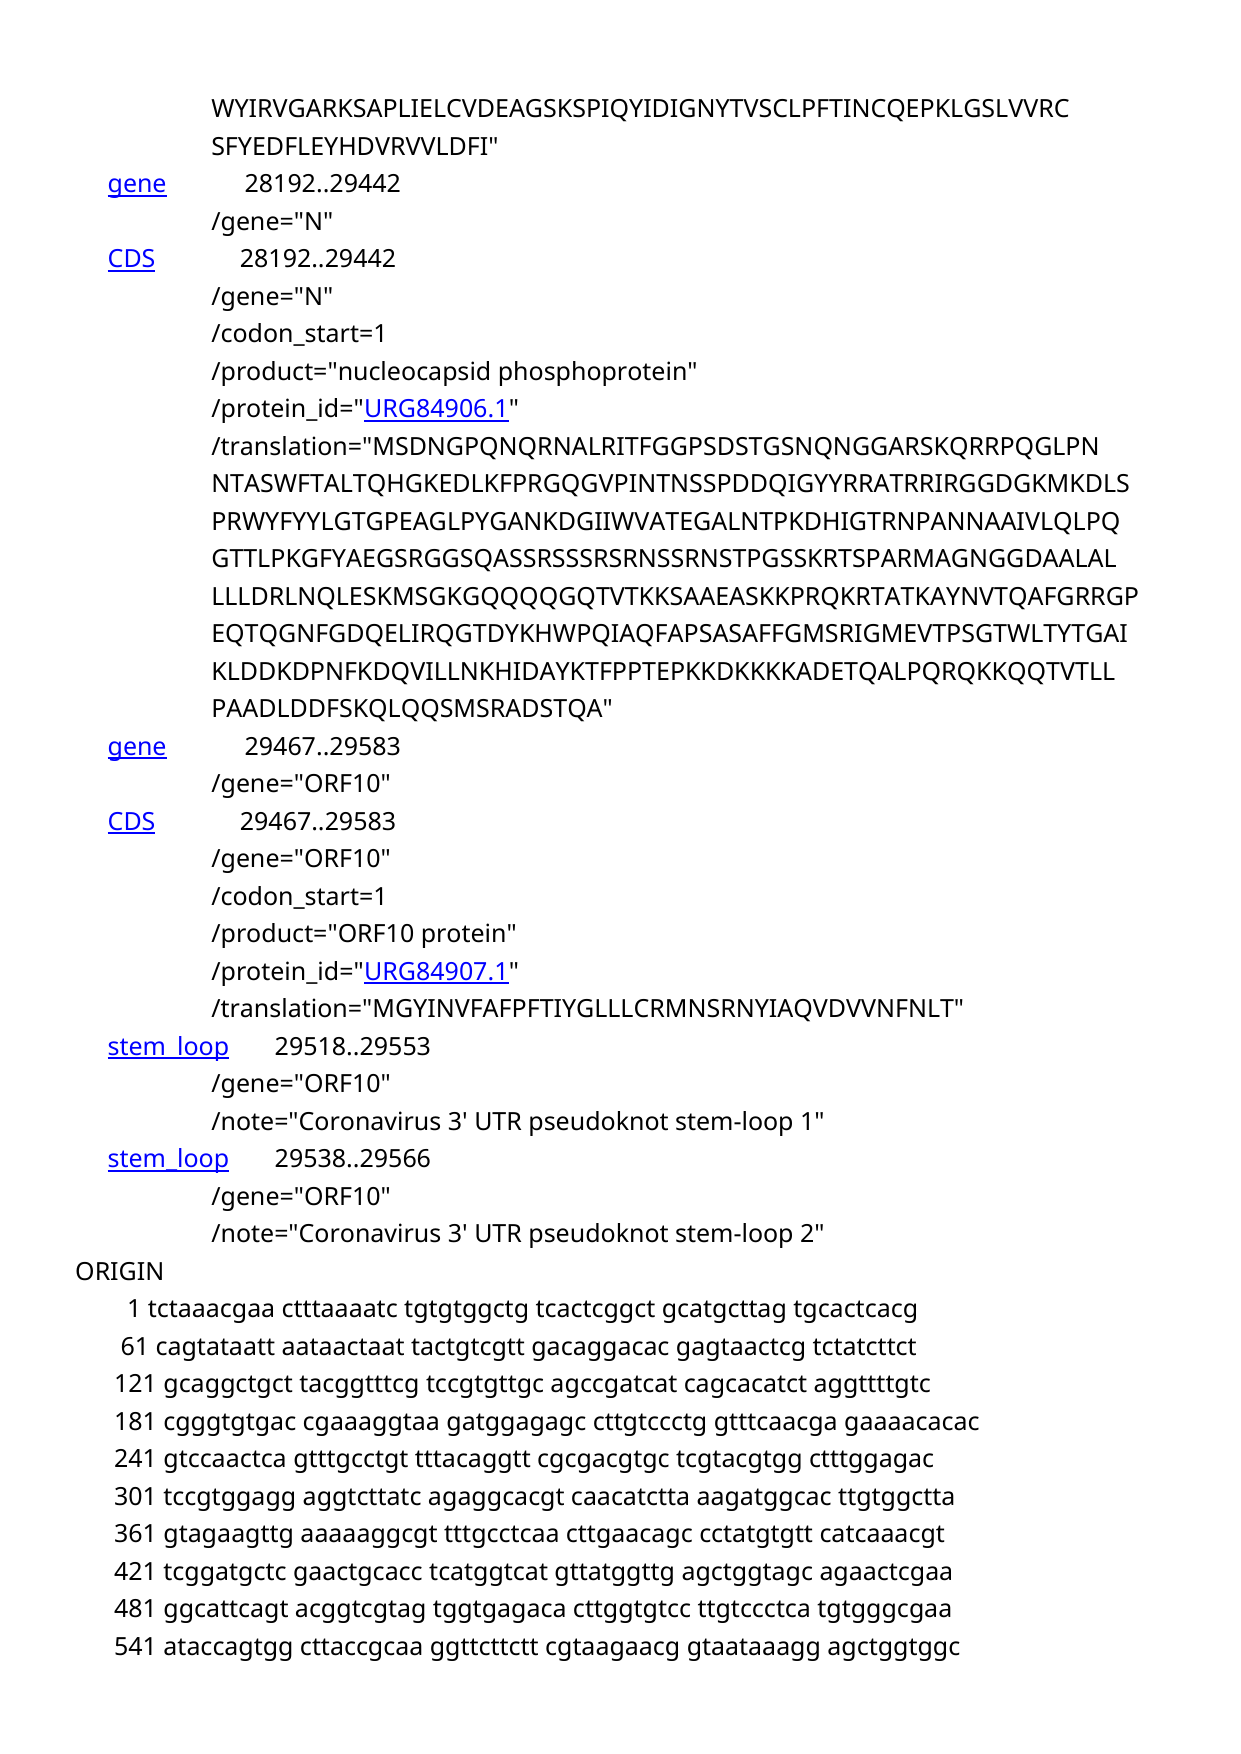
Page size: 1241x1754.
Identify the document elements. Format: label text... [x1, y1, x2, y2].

text CDS 28192..29442 [75, 239, 1165, 277]
text WYIRVGARKSAPLIELCVDEAGSKSPIQYIDIGNYTVSCLPFTINCQEPKLGSLVVRC [75, 89, 1165, 127]
text /gene="ORF10" [75, 839, 1165, 877]
text 241 gtccaactca gtttgcctgt tttacaggtt cgcgacgtgc tcgtacgtgg ctttggagac [75, 1439, 1165, 1477]
text gene 28192..29442 [75, 164, 1165, 202]
text 541 ataccagtgg cttaccgcaa ggttcttctt cgtaagaacg gtaataaagg agctggtggc [75, 1627, 1165, 1664]
text /gene="ORF10" [75, 1177, 1165, 1214]
text SFYEDFLEYHDVRVVLDFI" [75, 127, 1165, 164]
text KLDDKDPNFKDQVILLNKHIDAYKTFPPTEPKKDKKKKADETQALPQRQKKQQTVTLL [75, 652, 1165, 689]
text GTTLPKGFYAEGSRGGSQASSRSSSRSRNSSRNSTPGSSKRTSPARMAGNGGDAALAL [75, 539, 1165, 577]
text 301 tccgtggagg aggtcttatc agaggcacgt caacatctta aagatggcac ttgtggctta [75, 1477, 1165, 1514]
text 121 gcaggctgct tacggtttcg tccgtgttgc agccgatcat cagcacatct aggttttgtc [75, 1364, 1165, 1402]
text /protein_id="URG84907.1" [75, 952, 1165, 989]
text /gene="N" [75, 202, 1165, 239]
text /codon_start=1 [75, 314, 1165, 352]
text /product="ORF10 protein" [75, 914, 1165, 952]
text 481 ggcattcagt acggtcgtag tggtgagaca cttggtgtcc ttgtccctca tgtgggcgaa [75, 1589, 1165, 1627]
text stem_loop 29518..29553 [75, 1027, 1165, 1064]
text 1 tctaaacgaa ctttaaaatc tgtgtggctg tcactcggct gcatgcttag tgcactcacg [75, 1289, 1165, 1327]
text 181 cgggtgtgac cgaaaggtaa gatggagagc cttgtccctg gtttcaacga gaaaacacac [75, 1402, 1165, 1439]
text /note="Coronavirus 3' UTR pseudoknot stem-loop 2" [75, 1214, 1165, 1252]
text /gene="ORF10" [75, 1064, 1165, 1102]
text /gene="N" [75, 277, 1165, 314]
text /protein_id="URG84906.1" [75, 389, 1165, 427]
text CDS 29467..29583 [75, 802, 1165, 839]
text 421 tcggatgctc gaactgcacc tcatggtcat gttatggttg agctggtagc agaactcgaa [75, 1552, 1165, 1589]
text 61 cagtataatt aataactaat tactgtcgtt gacaggacac gagtaactcg tctatcttct [75, 1327, 1165, 1364]
text /gene="ORF10" [75, 764, 1165, 802]
text EQTQGNFGDQELIRQGTDYKHWPQIAQFAPSASAFFGMSRIGMEVTPSGTWLTYTGAI [75, 614, 1165, 652]
text /note="Coronavirus 3' UTR pseudoknot stem-loop 1" [75, 1102, 1165, 1139]
text gene 29467..29583 [75, 727, 1165, 764]
text /translation="MSDNGPQNQRNALRITFGGPSDSTGSNQNGGARSKQRRPQGLPN [75, 427, 1165, 464]
text NTASWFTALTQHGKEDLKFPRGQGVPINTNSSPDDQIGYYRRATRRIRGGDGKMKDLS [75, 464, 1165, 502]
text LLLDRLNQLESKMSGKGQQQQGQTVTKKSAAEASKKPRQKRTATKAYNVTQAFGRRGP [75, 577, 1165, 614]
text PRWYFYYLGTGPEAGLPYGANKDGIIWVATEGALNTPKDHIGTRNPANNAAIVLQLPQ [75, 502, 1165, 539]
text PAADLDDFSKQLQQSMSRADSTQA" [75, 689, 1165, 727]
text 361 gtagaagttg aaaaaggcgt tttgcctcaa cttgaacagc cctatgtgtt catcaaacgt [75, 1514, 1165, 1552]
text /codon_start=1 [75, 877, 1165, 914]
text /product="nucleocapsid phosphoprotein" [75, 352, 1165, 389]
text /translation="MGYINVFAFPFTIYGLLLCRMNSRNYIAQVDVVNFNLT" [75, 989, 1165, 1027]
text stem_loop 29538..29566 [75, 1139, 1165, 1177]
text ORIGIN [75, 1252, 1165, 1289]
